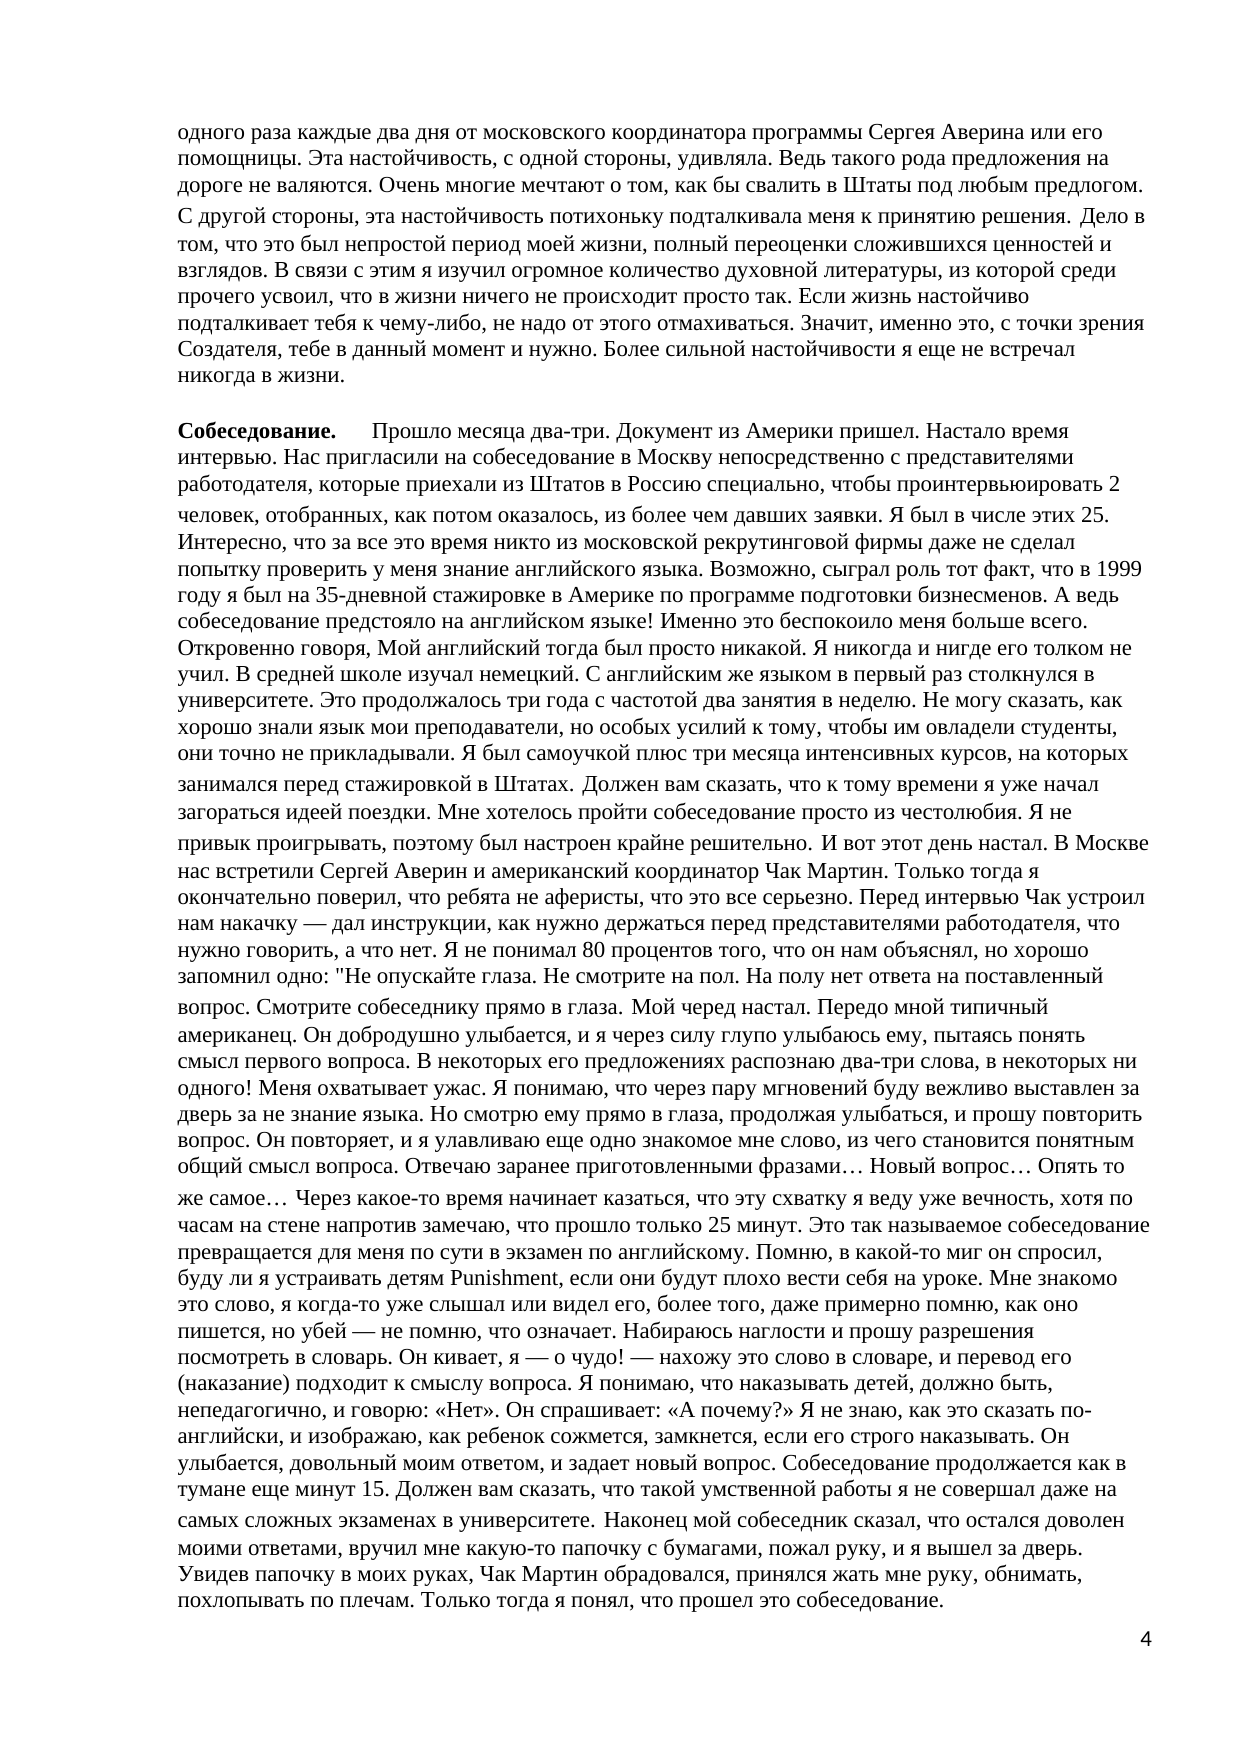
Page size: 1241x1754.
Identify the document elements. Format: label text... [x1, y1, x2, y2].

text Собеседование. Прошло месяца два-три. Документ из Америки пришел. Настало время интервью. Нас пригласили на собеседование в Москву непосредственно с представителями работодателя, которые приехали из Штатов в Россию специально, чтобы проинтервьюировать 2 человек, отобранных, как потом оказалось, из более чем давших заявки. Я был в числе этих 25. Интересно, что за все это время никто из московской рекрутинговой фирмы даже не сделал попытку проверить у меня знание английского языка. Возможно, сыграл роль тот факт, что в 1999 году я был на 35-дневной стажировке в Америке по программе подготовки бизнесменов. А ведь собеседование предстояло на английском языке! Именно это беспокоило меня больше всего. Откровенно говоря, Мой английский тогда был просто никакой. Я никогда и нигде его толком не учил. В средней школе изучал немецкий. С английским же языком в первый раз столкнулся в университете. Это продолжалось три года с частотой два занятия в неделю. Не могу сказать, как хорошо знали язык мои преподаватели, но особых усилий к тому, чтобы им овладели студенты, они точно не прикладывали. Я был самоучкой плюс три месяца интенсивных курсов, на которых занимался перед стажировкой в Штатах. Должен вам сказать, что к тому времени я уже начал загораться идеей поездки. Мне хотелось пройти собеседование просто из честолюбия. Я не привык проигрывать, поэтому был настроен крайне решительно. И вот этот день настал. В Москве нас встретили Сергей Аверин и американский координатор Чак Мартин. Только тогда я окончательно поверил, что ребята не аферисты, что это все серьезно. Перед интервью Чак устроил нам накачку — дал инструкции, как нужно держаться перед представителями работодателя, что нужно говорить, а что нет. Я не понимал 80 процентов того, что он нам объяснял, но хорошо запомнил одно: "Не опускайте глаза. Не смотрите на пол. На полу нет ответа на поставленный вопрос. Смотрите собеседнику прямо в глаза. Мой черед настал. Передо мной типичный американец. Он добродушно улыбается, и я через силу глупо улыбаюсь ему, пытаясь понять смысл первого вопроса. В некоторых его предложениях распознаю два-три слова, в некоторых ни одного! Меня охватывает ужас. Я понимаю, что через пару мгновений буду вежливо выставлен за дверь за не знание языка. Но смотрю ему прямо в глаза, продолжая улыбаться, и прошу повторить вопрос. Он повторяет, и я улавливаю еще одно знакомое мне слово, из чего становится понятным общий смысл вопроса. Отвечаю заранее приготовленными фразами… Новый вопрос… Опять то же самое… Через какое-то время начинает казаться, что эту схватку я веду уже вечность, хотя по часам на стене напротив замечаю, что прошло только 25 минут. Это так называемое собеседование превращается для меня по сути в экзамен по английскому. Помню, в какой-то миг он спросил, буду ли я устраивать детям Punishment, если они будут плохо вести себя на уроке. Мне знакомо это слово, я когда-то уже слышал или видел его, более того, даже примерно помню, как оно пишется, но убей — не помню, что означает. Набираюсь наглости и прошу разрешения посмотреть в словарь. Он кивает, я — о чудо! — нахожу это слово в словаре, и перевод его (наказание) подходит к смыслу вопроса. Я понимаю, что наказывать детей, должно быть, непедагогично, и говорю: «Нет». Он спрашивает: «А почему?» Я не знаю, как это сказать по-английски, и изображаю, как ребенок сожмется, замкнется, если его строго наказывать. Он улыбается, довольный моим ответом, и задает новый вопрос. Собеседование продолжается как в тумане еще минут 15. Должен вам сказать, что такой умственной работы я не совершал даже на самых сложных экзаменах в университете. Наконец мой собеседник сказал, что остался доволен моими ответами, вручил мне какую-то папочку с бумагами, пожал руку, и я вышел за дверь. Увидев папочку в моих руках, Чак Мартин обрадовался, принялся жать мне руку, обнимать, похлопывать по плечам. Только тогда я понял, что прошел это собеседование. [177, 417, 1152, 1613]
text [177, 118, 1152, 388]
